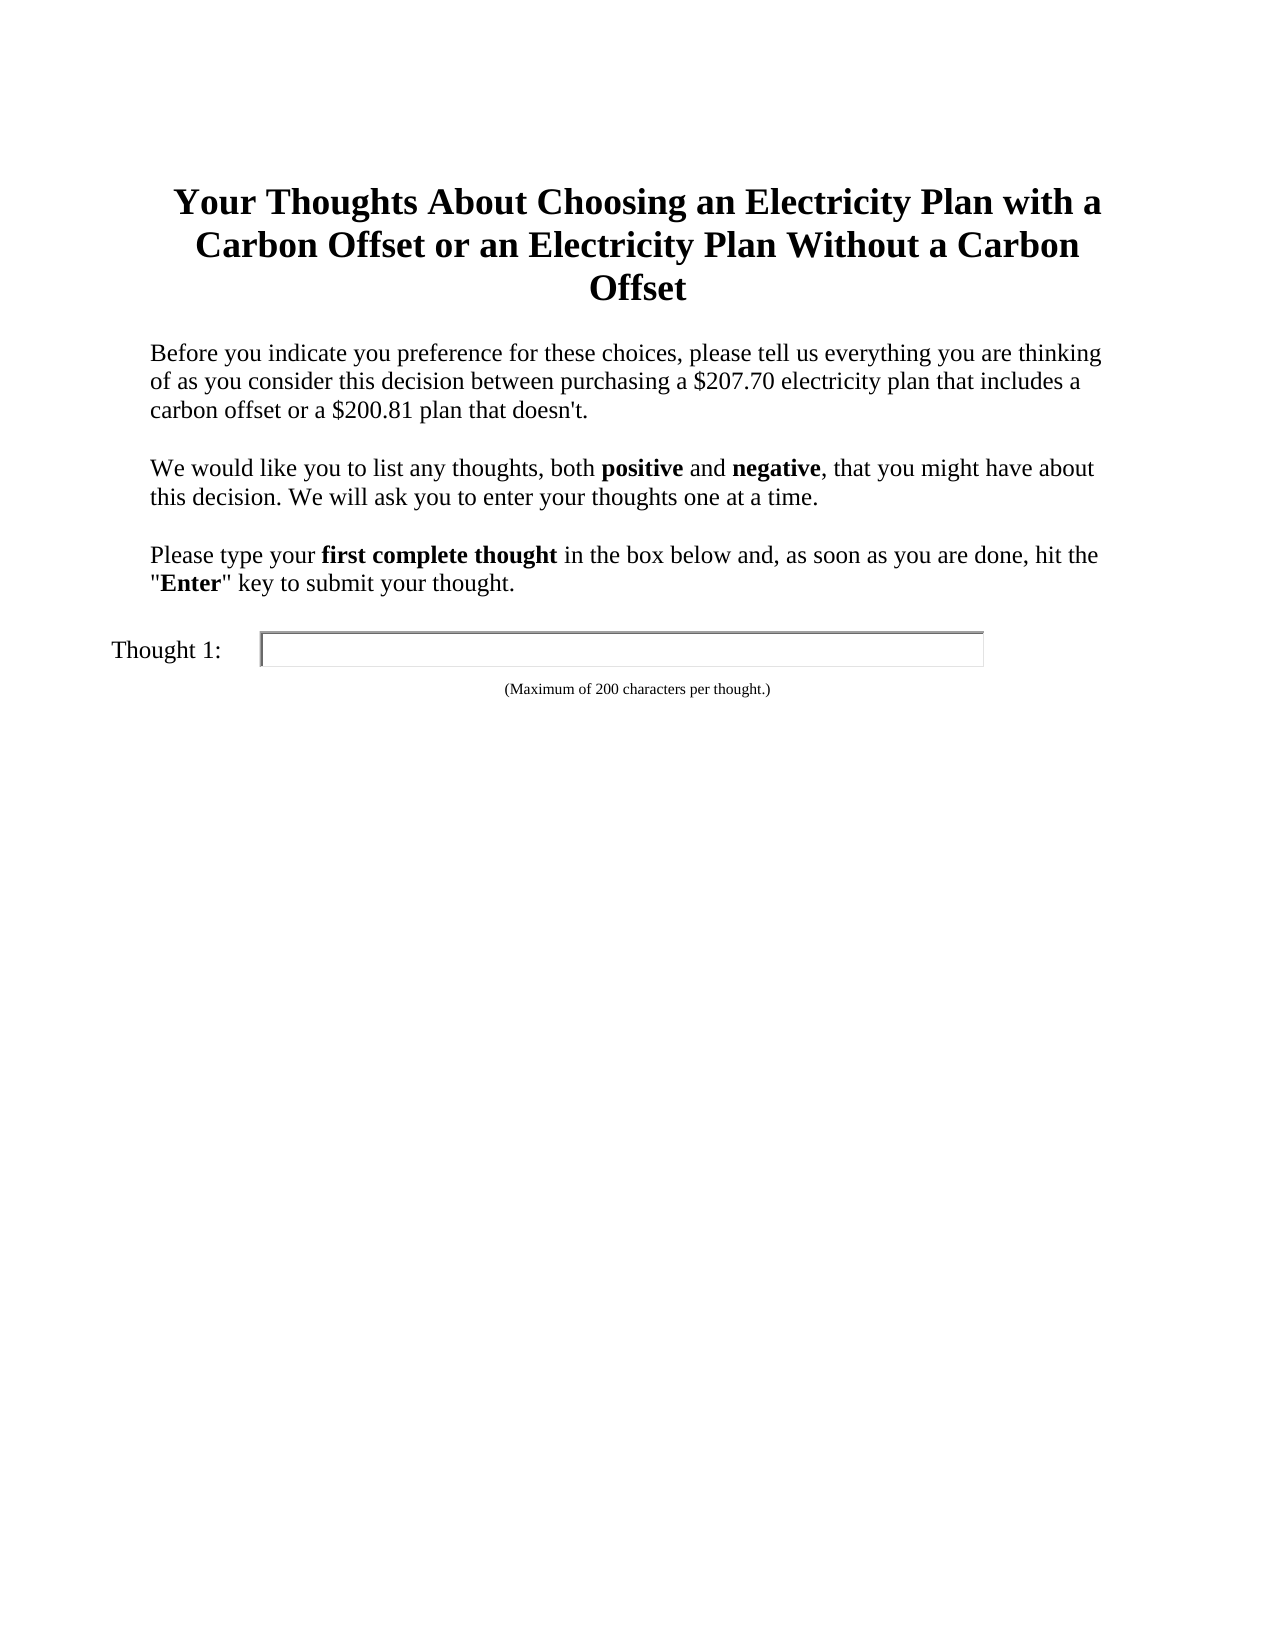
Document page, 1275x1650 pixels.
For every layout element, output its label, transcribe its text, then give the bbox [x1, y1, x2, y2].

text Before you indicate you preference for these choices, please tell us everything you are thinking of as you consider this decision between purchasing a $207.70 electricity plan that includes a carbon offset or a $200.81 plan that doesn't. [150, 338, 1125, 424]
table_header Thought 1: [106, 626, 255, 673]
table_header [255, 626, 1169, 673]
text Your Thoughts About Choosing an Electricity Plan with a Carbon Offset or an Electricity Plan Without a Carbon Offset [150, 179, 1125, 308]
table_cell (Maximum of 200 characters per thought.) [106, 673, 1169, 704]
text We would like you to list any thoughts, both positive and negative, that you might have about this decision. We will ask you to enter your thoughts one at a time. [150, 453, 1125, 511]
text Please type your first complete thought in the box below and, as soon as you are done, hit the "Enter" key to submit your thought. [150, 540, 1125, 597]
